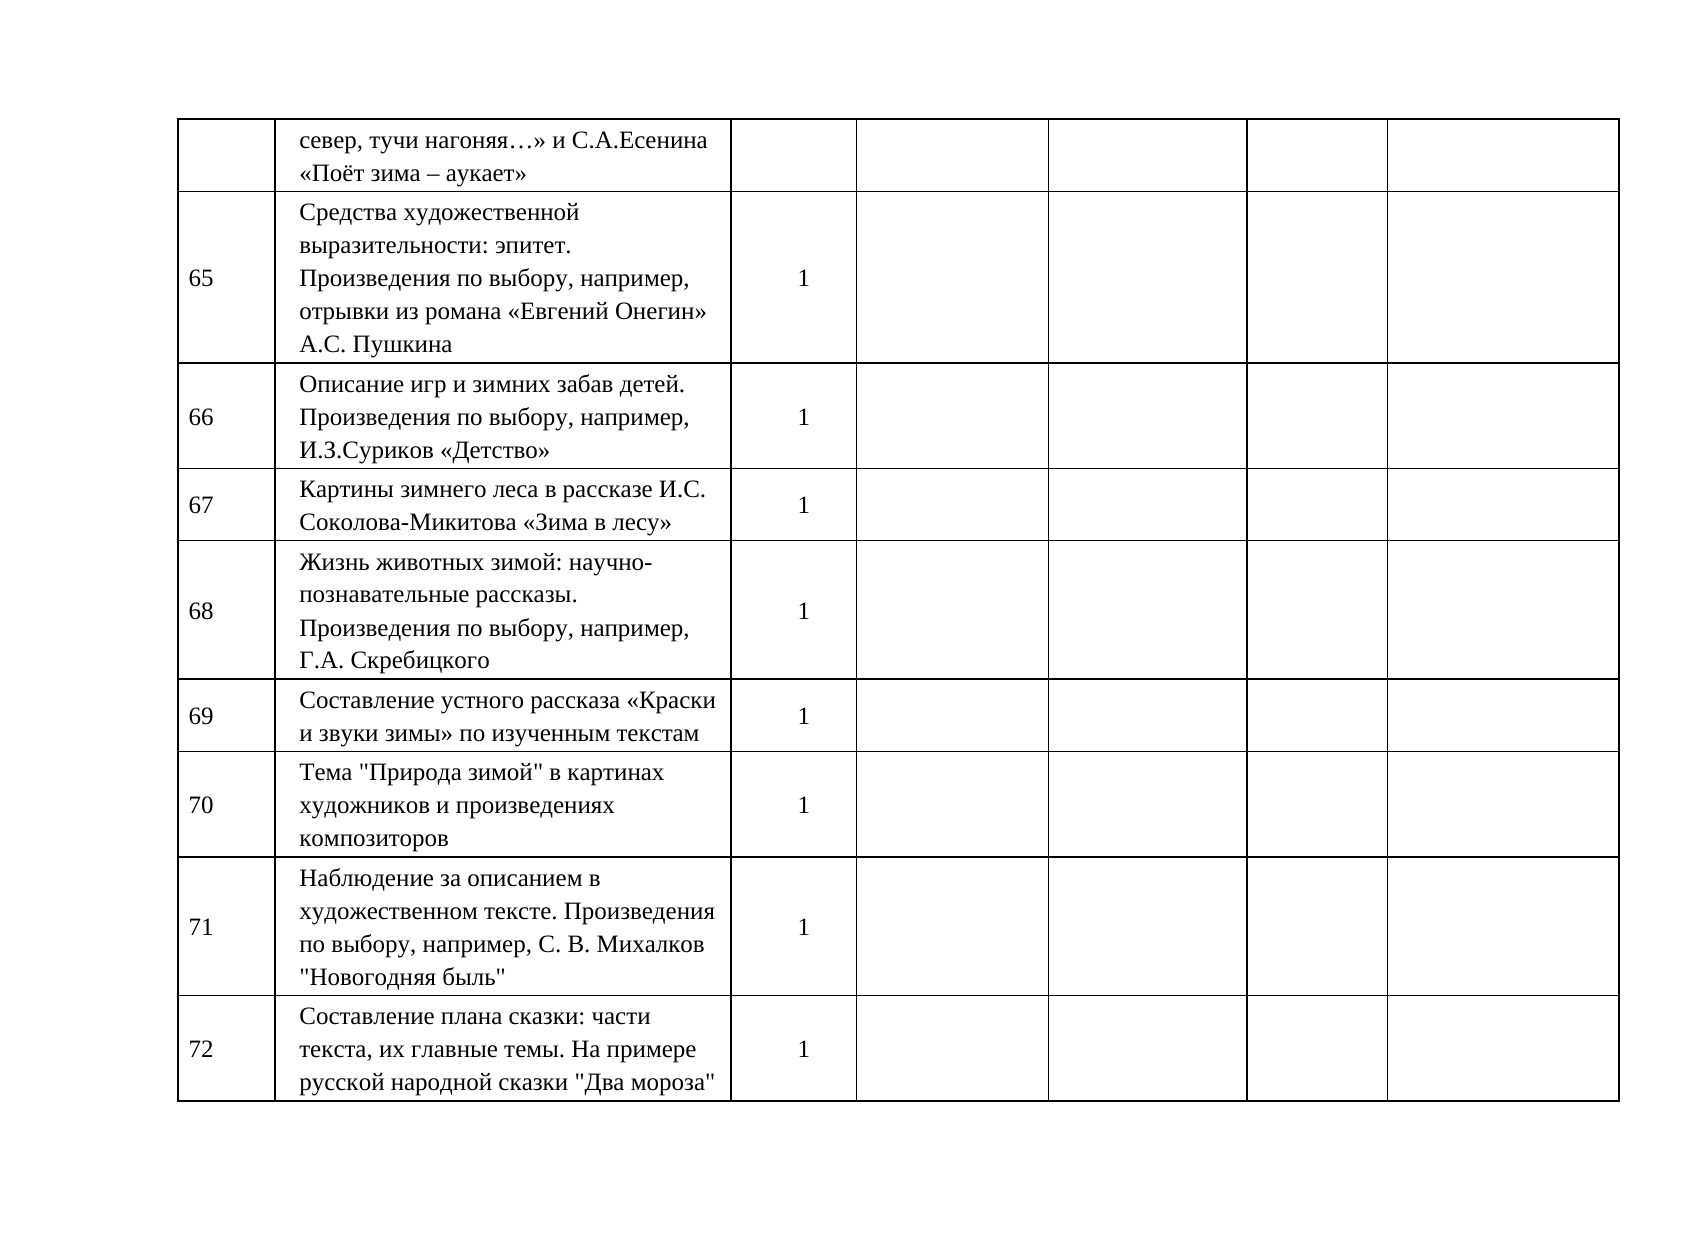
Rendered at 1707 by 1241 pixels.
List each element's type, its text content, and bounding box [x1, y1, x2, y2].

table_cell [857, 680, 1048, 751]
table_cell Картины зимнего леса в рассказе И.С. Соколова-Микитова «Зима в лесу» [276, 469, 730, 540]
table_cell [1248, 680, 1387, 751]
table_cell [1248, 469, 1387, 540]
table_cell [1049, 541, 1246, 678]
table_cell [1388, 364, 1618, 467]
table_cell [857, 192, 1048, 362]
table_cell 1 [732, 680, 856, 751]
table_cell 68 [179, 541, 274, 678]
table_cell 1 [732, 120, 856, 191]
table_cell [857, 541, 1048, 678]
table_cell [1248, 858, 1387, 994]
table_cell [1388, 752, 1618, 856]
table_cell [1049, 120, 1246, 191]
table_cell Средства художественной выразительности: эпитет. Произведения по выбору, например, отрывки из романа «Евгений Онегин» А.С. Пушкина [276, 192, 730, 362]
table_cell [857, 996, 1048, 1100]
table_cell [1248, 996, 1387, 1100]
table_cell [1248, 120, 1387, 191]
table_cell 1 [732, 192, 856, 362]
table_cell [1248, 364, 1387, 467]
table_cell 66 [179, 364, 274, 467]
table_cell [857, 752, 1048, 856]
table_cell [1388, 469, 1618, 540]
table_cell Наблюдение за описанием в художественном тексте. Произведения по выбору, например, С. В. Михалков "Новогодняя быль" [276, 858, 730, 994]
table_cell 71 [179, 858, 274, 994]
table_cell [1049, 192, 1246, 362]
table_cell 1 [732, 541, 856, 678]
table_cell [1049, 858, 1246, 994]
table_cell [1049, 752, 1246, 856]
table_cell [1248, 752, 1387, 856]
table_cell 1 [732, 752, 856, 856]
table_cell 65 [179, 192, 274, 362]
table_cell 67 [179, 469, 274, 540]
table_cell Составление устного рассказа «Краски и звуки зимы» по изученным текстам [276, 680, 730, 751]
table_cell [1049, 680, 1246, 751]
table_cell 70 [179, 752, 274, 856]
table_cell [1388, 858, 1618, 994]
table_cell 1 [732, 364, 856, 467]
table_cell Описание игр и зимних забав детей. Произведения по выбору, например, И.З.Суриков «Детство» [276, 364, 730, 467]
table_cell [1248, 541, 1387, 678]
table_cell [1388, 996, 1618, 1100]
table_cell [1388, 680, 1618, 751]
table_cell [857, 469, 1048, 540]
table_cell 72 [179, 996, 274, 1100]
table_cell [857, 120, 1048, 191]
table_cell 64 [179, 120, 274, 191]
table_cell [1049, 469, 1246, 540]
table_cell [1049, 364, 1246, 467]
table_cell 69 [179, 680, 274, 751]
table_cell [1388, 541, 1618, 678]
table_cell Жизнь животных зимой: научно-познавательные рассказы. Произведения по выбору, например, Г.А. Скребицкого [276, 541, 730, 678]
table_cell [857, 364, 1048, 467]
table_cell Тема "Природа зимой" в картинах художников и произведениях композиторов [276, 752, 730, 856]
table_cell Составление плана сказки: части текста, их главные темы. На примере русской народной сказки "Два мороза" [276, 996, 730, 1100]
table_cell [1388, 120, 1618, 191]
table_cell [276, 120, 730, 191]
table_cell [857, 858, 1048, 994]
table_cell 1 [732, 469, 856, 540]
table_cell 1 [732, 858, 856, 994]
table_cell [1388, 192, 1618, 362]
table_cell [1248, 192, 1387, 362]
table_cell [1049, 996, 1246, 1100]
table_cell 1 [732, 996, 856, 1100]
